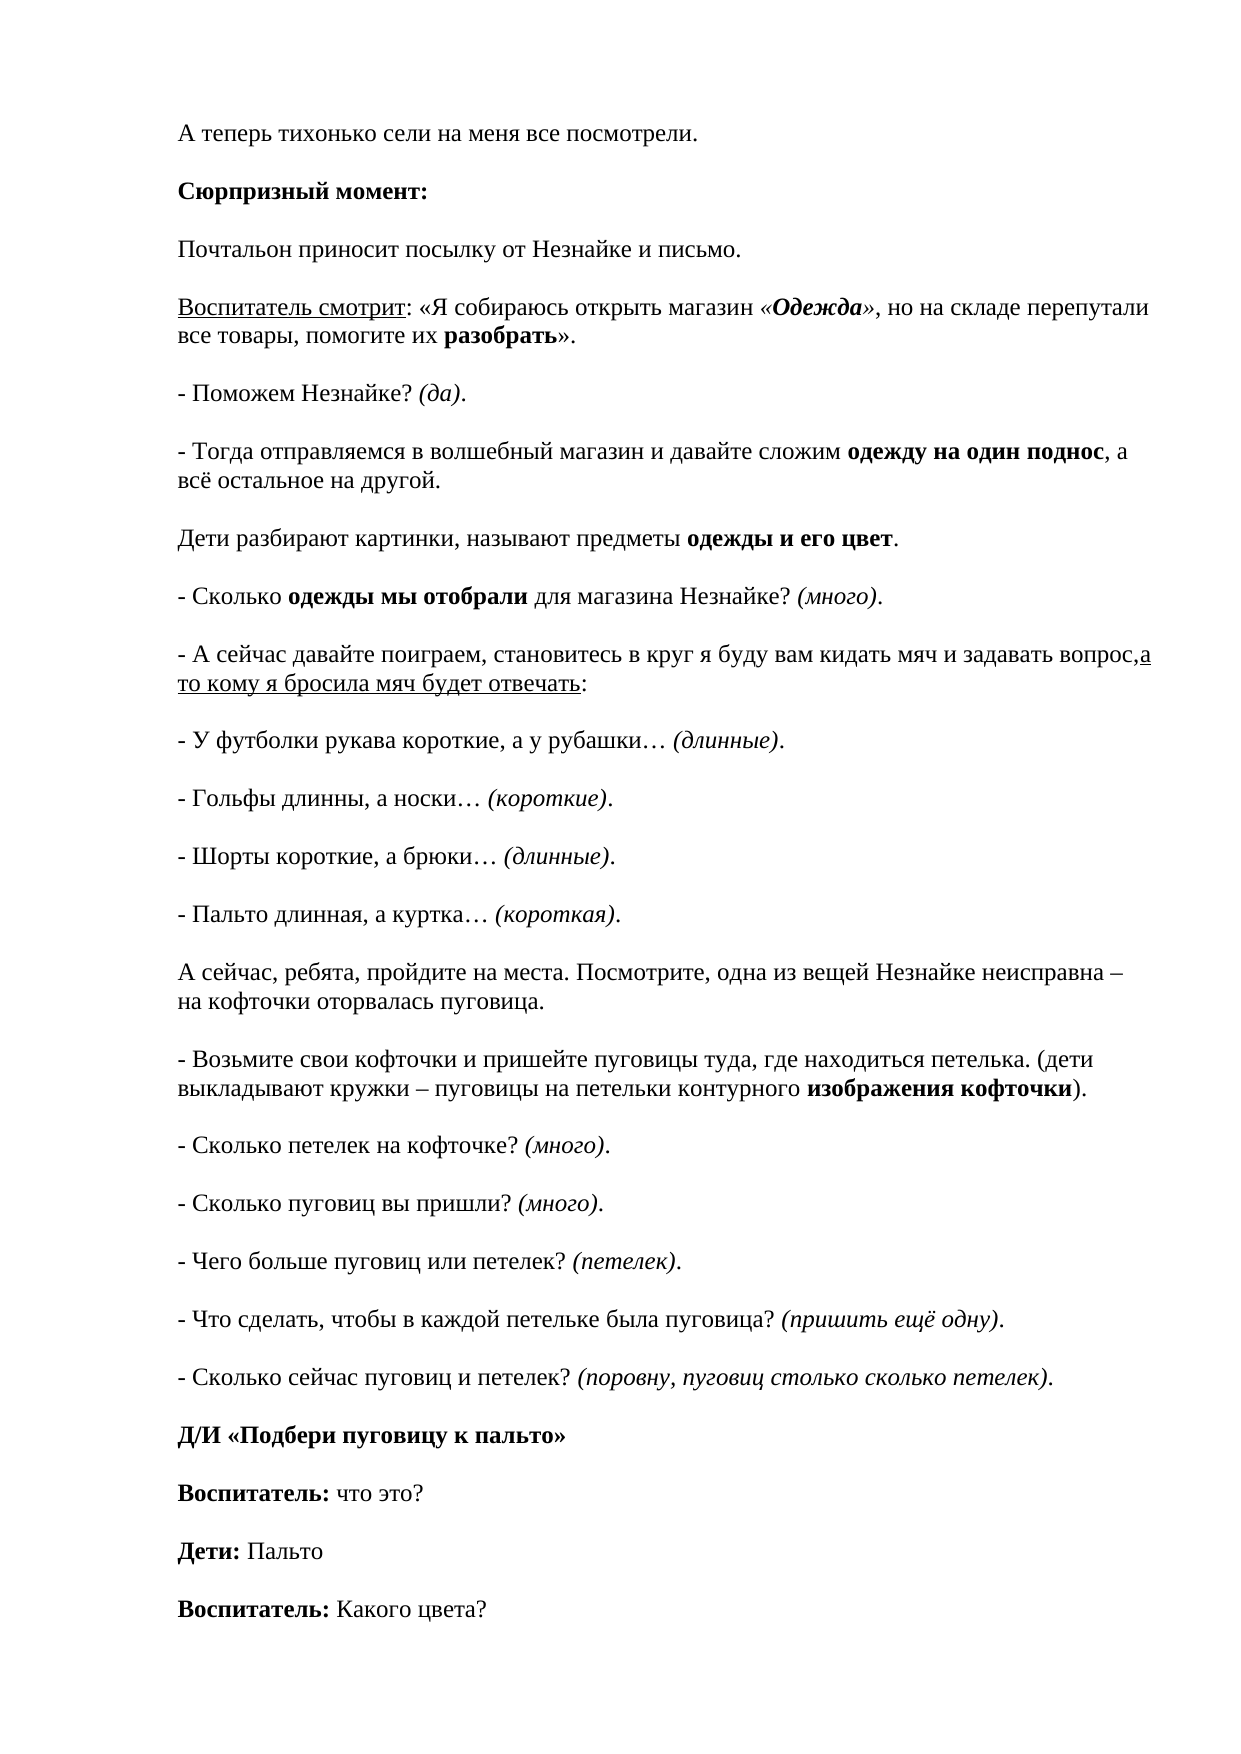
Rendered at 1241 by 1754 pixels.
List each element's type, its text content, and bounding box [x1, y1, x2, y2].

text Д/И «Подбери пуговицу к пальто» [177, 1420, 1152, 1449]
text - Сколько пуговиц вы пришли? (много). [177, 1188, 1152, 1217]
text - Шорты короткие, а брюки… (длинные). [177, 841, 1152, 870]
text А теперь тихонько сели на меня все посмотрели. [177, 118, 1152, 147]
text - Сколько петелек на кофточке? (много). [177, 1131, 1152, 1159]
text Воспитатель: Какого цвета? [177, 1594, 1152, 1623]
text - У футболки рукава короткие, а у рубашки… (длинные). [177, 726, 1152, 754]
text - Сколько сейчас пуговиц и петелек? (поровну, пуговиц столько сколько петелек). [177, 1362, 1152, 1391]
text Воспитатель смотрит: «Я собираюсь открыть магазин «Одежда», но на складе перепутали все товары, помогите их разобрать». [177, 292, 1152, 349]
text Воспитатель: что это? [177, 1478, 1152, 1507]
text - Поможем Незнайке? (да). [177, 378, 1152, 407]
text - Сколько одежды мы отобрали для магазина Незнайке? (много). [177, 581, 1152, 610]
text Сюрпризный момент: [177, 176, 1152, 205]
text - Возьмите свои кофточки и пришейте пуговицы туда, где находиться петелька. (дети выкладывают кружки – пуговицы на петельки контурного изображения кофточки). [177, 1044, 1152, 1101]
text Почтальон приносит посылку от Незнайке и письмо. [177, 234, 1152, 263]
text Дети: Пальто [177, 1536, 1152, 1565]
text - Тогда отправляемся в волшебный магазин и давайте сложим одежду на один поднос, а всё остальное на другой. [177, 436, 1152, 494]
text - Что сделать, чтобы в каждой петельке была пуговица? (пришить ещё одну). [177, 1304, 1152, 1333]
text - А сейчас давайте поиграем, становитесь в круг я буду вам кидать мяч и задавать вопрос,а то кому я бросила мяч будет отвечать: [177, 639, 1152, 696]
text - Гольфы длинны, а носки… (короткие). [177, 783, 1152, 812]
text - Чего больше пуговиц или петелек? (петелек). [177, 1246, 1152, 1275]
text - Пальто длинная, а куртка… (короткая). [177, 899, 1152, 928]
text Дети разбирают картинки, называют предметы одежды и его цвет. [177, 523, 1152, 552]
text А сейчас, ребята, пройдите на места. Посмотрите, одна из вещей Незнайке неисправна – на кофточки оторвалась пуговица. [177, 957, 1152, 1015]
